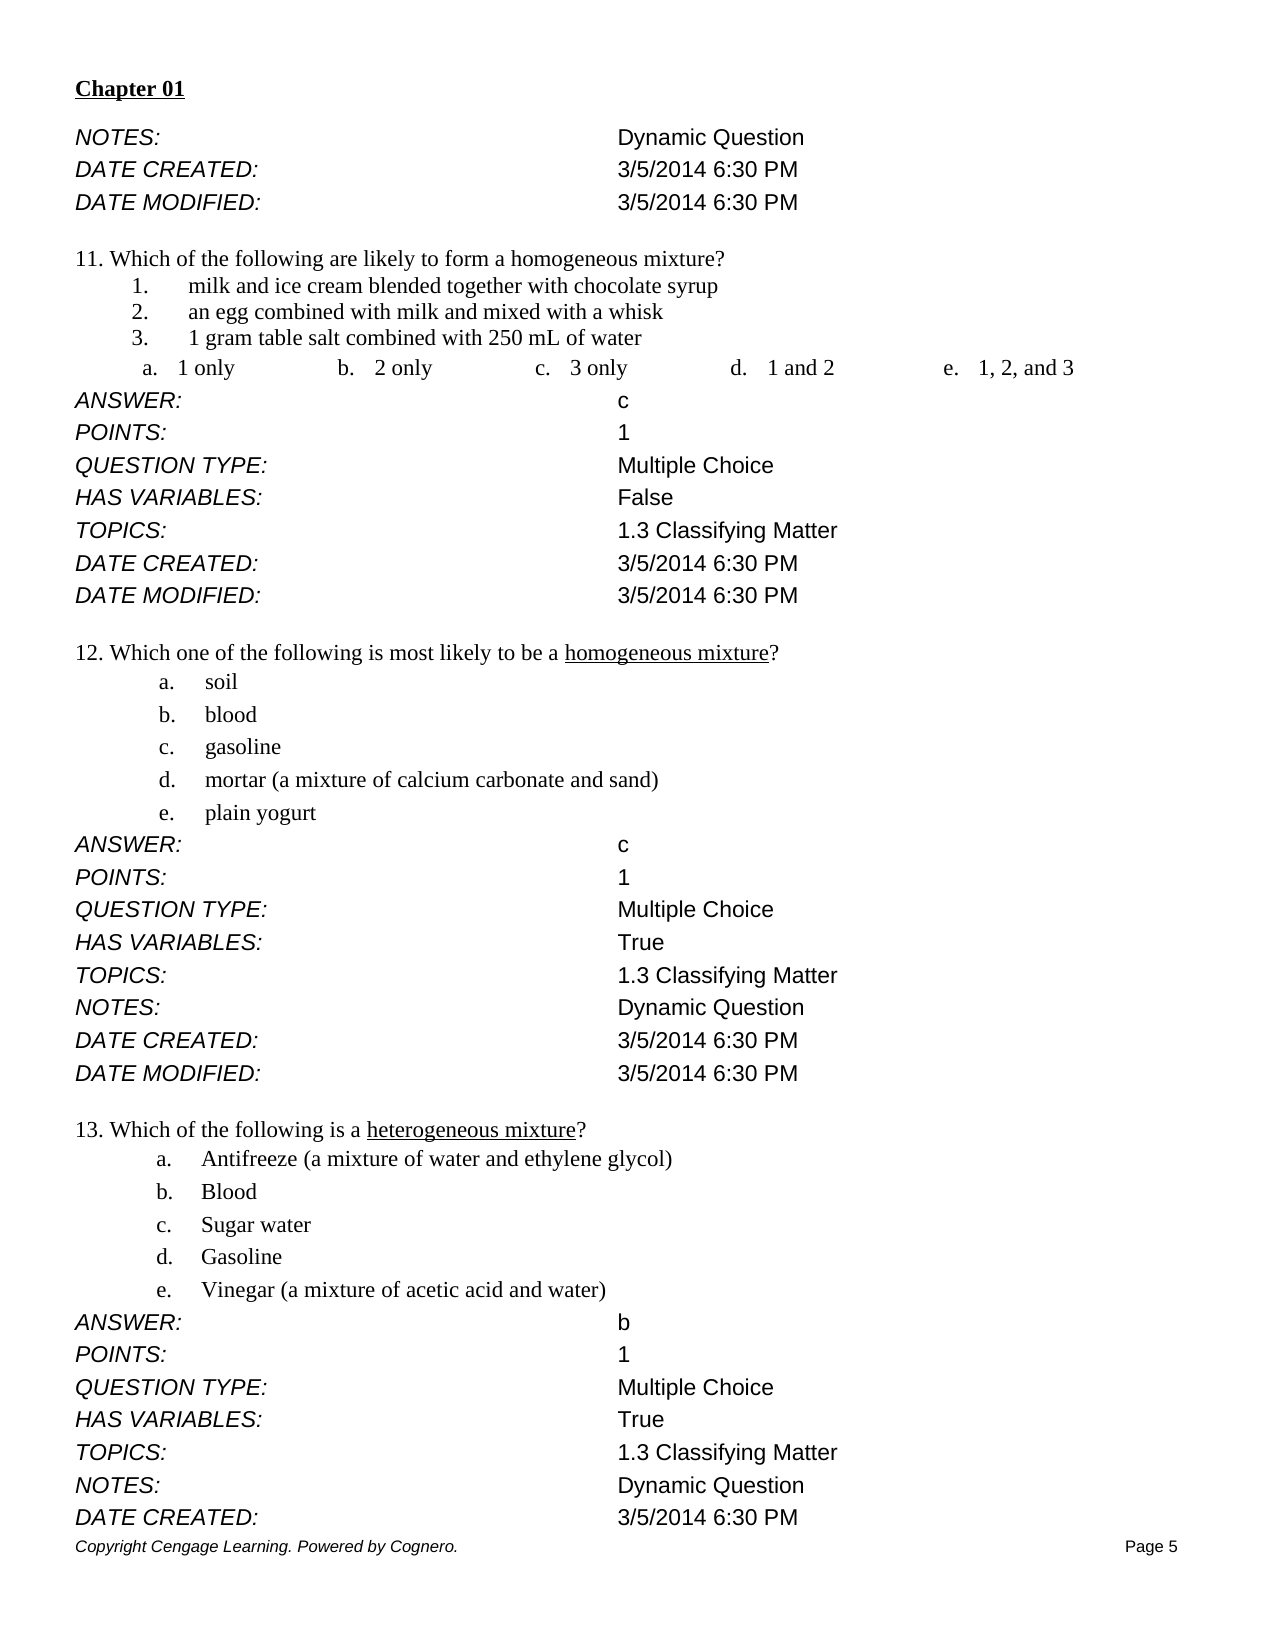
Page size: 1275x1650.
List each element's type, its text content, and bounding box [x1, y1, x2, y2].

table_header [75, 121, 1200, 218]
table_header 12. Which one of the following is most likely to be a homogeneous mixture? [75, 639, 1200, 1089]
table_header 11. Which of the following are likely to form a homogeneous mixture? [75, 245, 1200, 612]
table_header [75, 1116, 1200, 1534]
